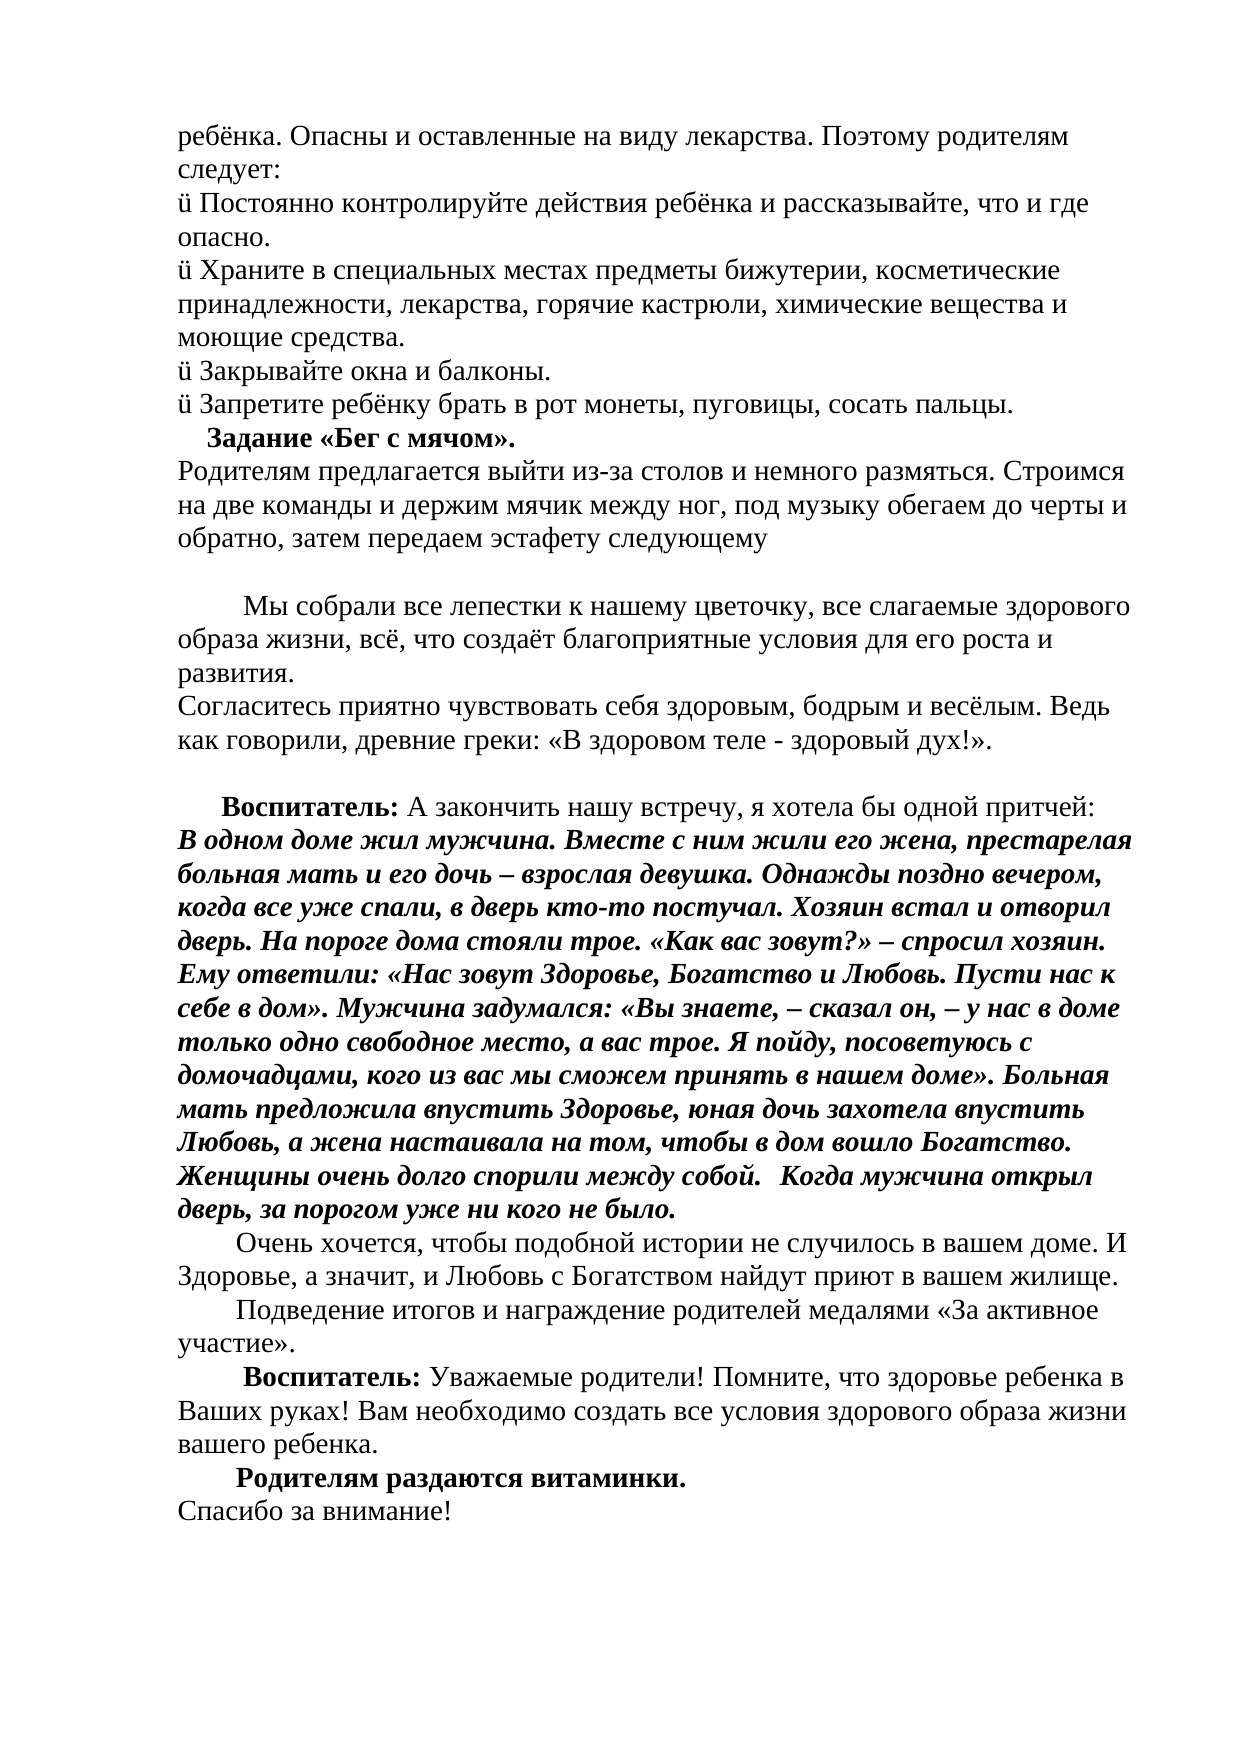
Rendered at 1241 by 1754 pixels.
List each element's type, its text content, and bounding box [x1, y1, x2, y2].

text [177, 118, 1152, 185]
text Согласитесь приятно чувствовать себя здоровым, бодрым и весёлым. Ведь как говорили, древние греки: «В здоровом теле - здоровый дух!». [177, 688, 1152, 755]
text Мы собрали все лепестки к нашему цветочку, все слагаемые здорового образа жизни, всё, что создаёт благоприятные условия для его роста и развития. [177, 588, 1152, 688]
text Очень хочется, чтобы подобной истории не случилось в вашем доме. И Здоровье, а значит, и Любовь с Богатством найдут приют в вашем жилище. [177, 1225, 1152, 1292]
text ü Запретите ребёнку брать в рот монеты, пуговицы, сосать пальцы. [177, 386, 1152, 420]
text Спасибо за внимание! [177, 1493, 1152, 1527]
text ü Постоянно контролируйте действия ребёнка и рассказывайте, что и где опасно. [177, 185, 1152, 252]
text Воспитатель: А закончить нашу встречу, я хотела бы одной притчей: [177, 789, 1152, 822]
text ü Храните в специальных местах предметы бижутерии, косметические принадлежности, лекарства, горячие кастрюли, химические вещества и моющие средства. [177, 252, 1152, 353]
text Воспитатель: Уважаемые родители! Помните, что здоровье ребенка в Ваших руках! Вам необходимо создать все условия здорового образа жизни вашего ребенка. [177, 1359, 1152, 1460]
text Задание «Бег с мячом». [177, 420, 1152, 453]
text ü Закрывайте окна и балконы. [177, 353, 1152, 386]
text Родителям предлагается выйти из-за столов и немного размяться. Строимся на две команды и держим мячик между ног, под музыку обегаем до черты и обратно, затем передаем эстафету следующему [177, 453, 1152, 554]
text Родителям раздаются витаминки. [177, 1460, 1152, 1493]
text Подведение итогов и награждение родителей медалями «За активное участие». [177, 1292, 1152, 1359]
text В одном доме жил мужчина. Вместе с ним жили его жена, престарелая больная мать и его дочь – взрослая девушка. Однажды поздно вечером, когда все уже спали, в дверь кто-то постучал. Хозяин встал и отворил дверь. На пороге дома стояли трое. «Как вас зовут?» – спросил хозяин. Ему ответили: «Нас зовут Здоровье, Богатство и Любовь. Пусти нас к себе в дом». Мужчина задумался: «Вы знаете, – сказал он, – у нас в доме только одно свободное место, а вас трое. Я пойду, посоветуюсь с домочадцами, кого из вас мы сможем принять в нашем доме». Больная мать предложила впустить Здоровье, юная дочь захотела впустить Любовь, а жена настаивала на том, чтобы в дом вошло Богатство. Женщины очень долго спорили между собой. Когда мужчина открыл дверь, за порогом уже ни кого не было. [177, 822, 1152, 1225]
